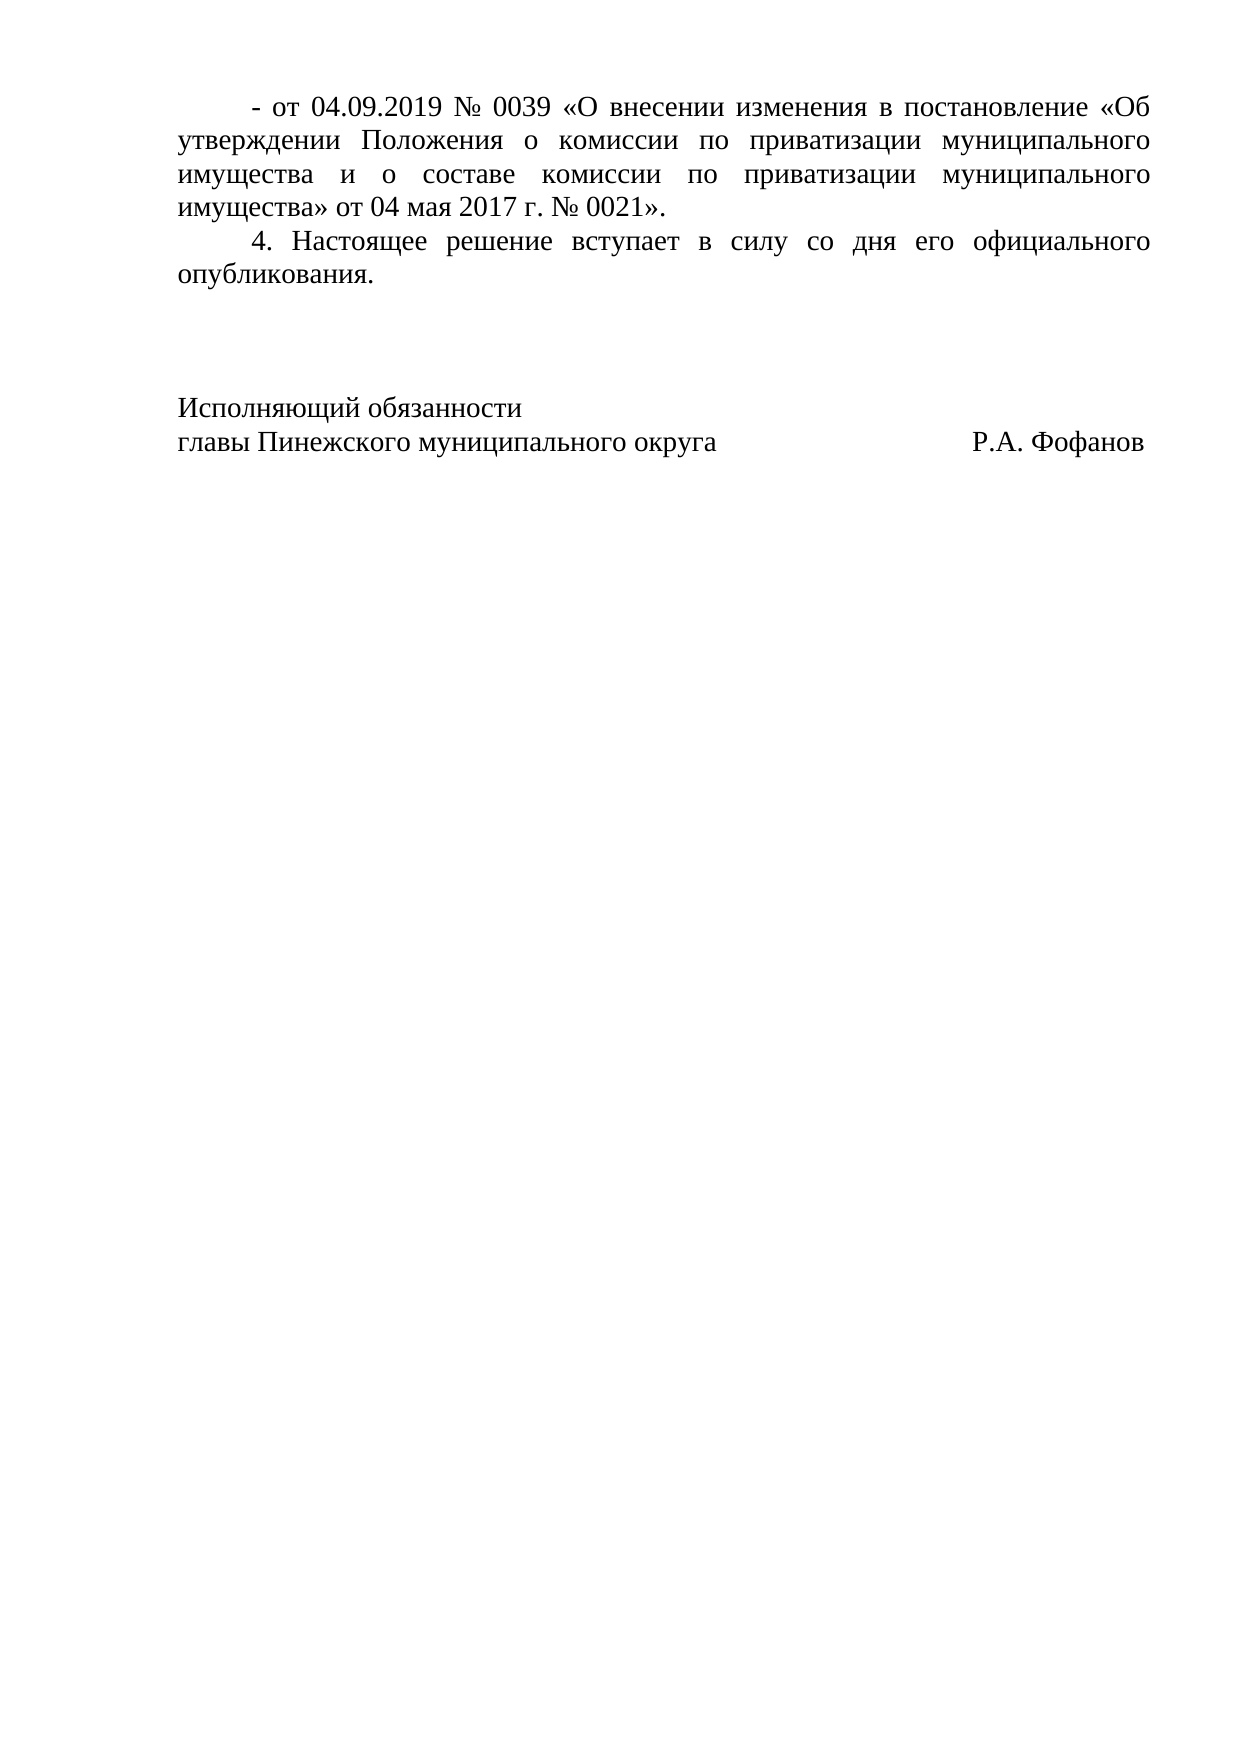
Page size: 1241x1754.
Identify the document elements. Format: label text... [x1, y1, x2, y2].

text - от 04.09.2019 № 0039 «О внесении изменения в постановление «Об утверждении Положения о комиссии по приватизации муниципального имущества и о составе комиссии по приватизации муниципального имущества» от 04 мая 2017 г. № 0021». [177, 89, 1152, 223]
text главы Пинежского муниципального округа Р.А. Фофанов [177, 424, 1152, 458]
text 4. Настоящее решение вступает в силу со дня его официального опубликования. [177, 223, 1152, 290]
text Исполняющий обязанности [177, 391, 1152, 424]
